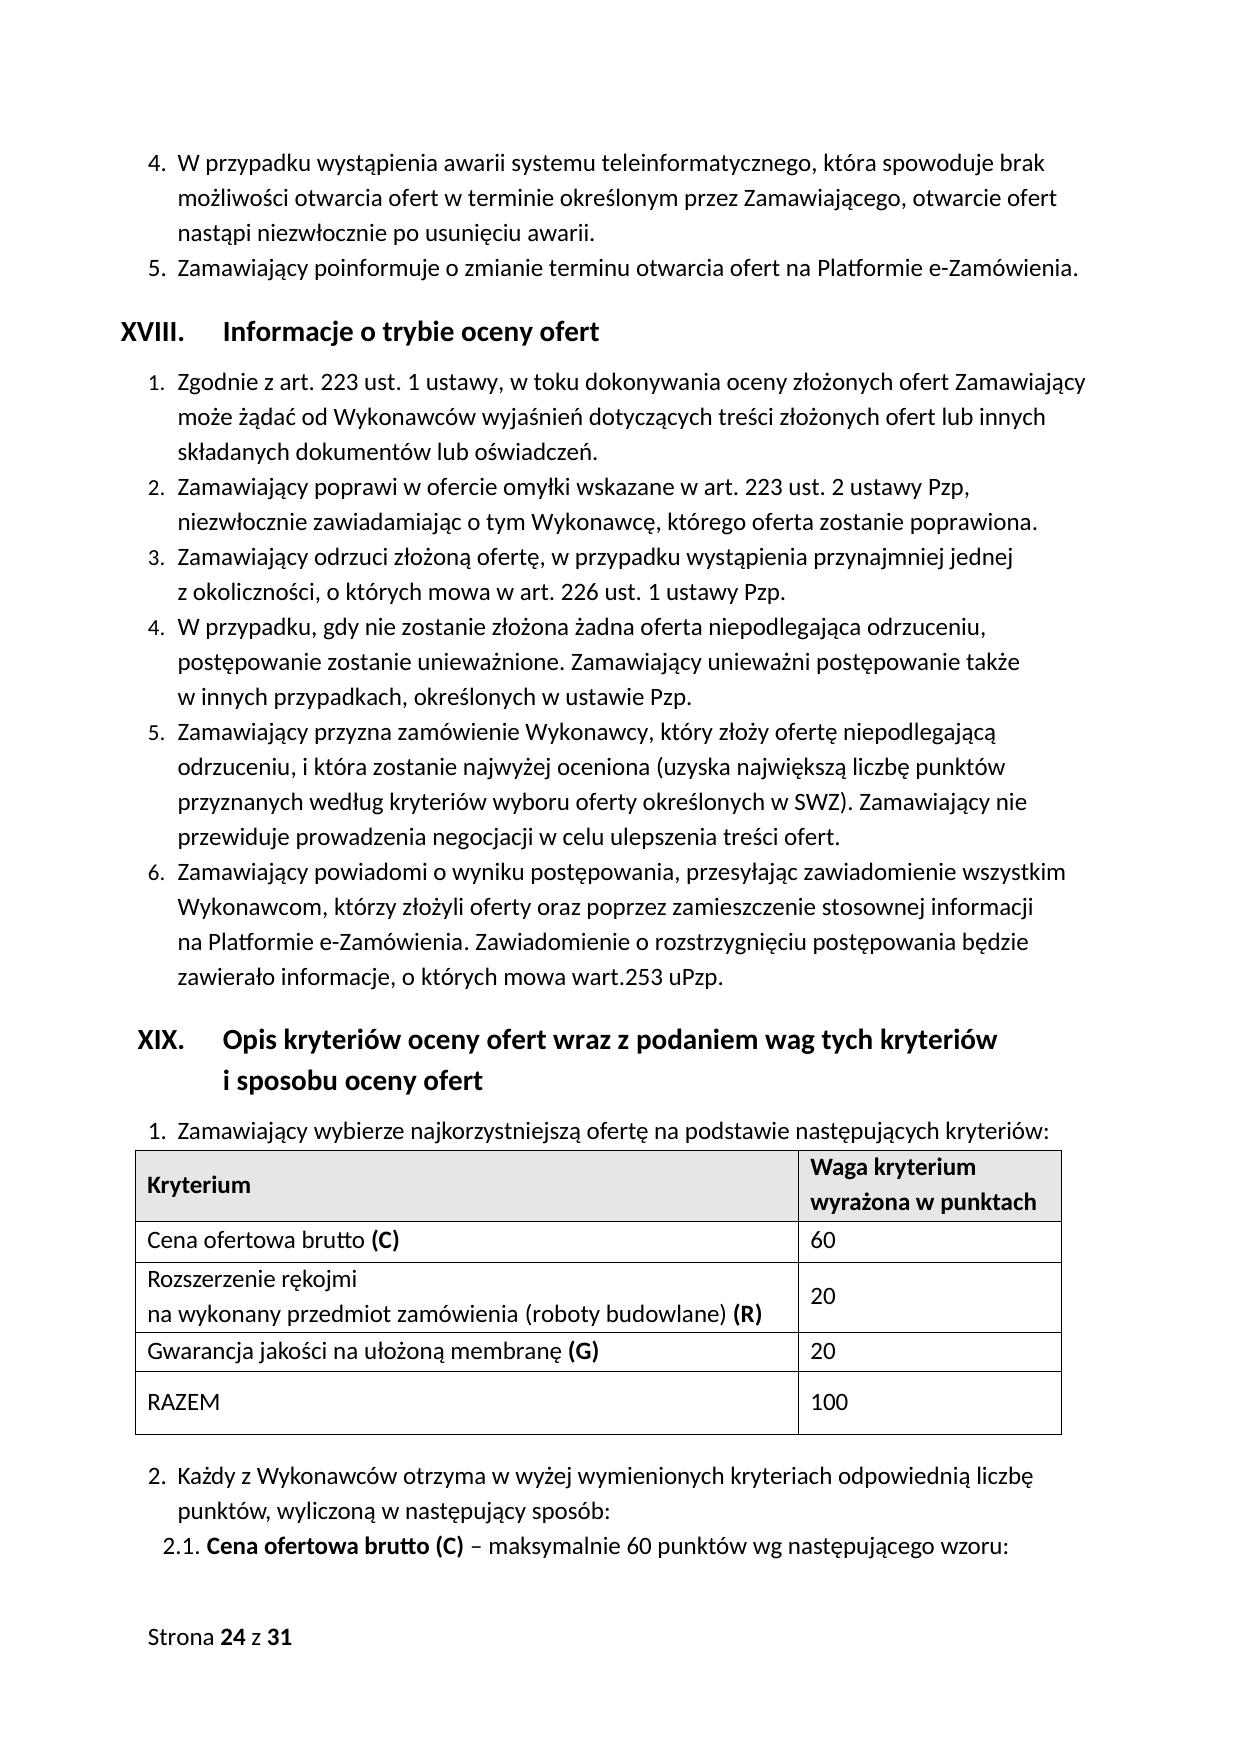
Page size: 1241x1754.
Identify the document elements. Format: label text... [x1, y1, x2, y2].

list Każdy z Wykonawców otrzyma w wyżej wymienionych kryteriach odpowiednią liczbę punktów, wyliczoną w następujący sposób: [148, 1460, 1093, 1526]
list Zamawiający powiadomi o wyniku postępowania, przesyłając zawiadomienie wszystkim Wykonawcom, którzy złożyli oferty oraz poprzez zamieszczenie stosownej informacji na Platformie e-Zamówienia. Zawiadomienie o rozstrzygnięciu postępowania będzie zawierało informacje, o których mowa wart.253 uPzp. [148, 856, 1090, 992]
table_cell 100 [799, 1372, 1061, 1434]
table_header Waga kryterium wyrażona w punktach [799, 1151, 1061, 1221]
list Zamawiający przyzna zamówienie Wykonawcy, który złoży ofertę niepodlegającą odrzuceniu, i która zostanie najwyżej oceniona (uzyska największą liczbę punktów przyznanych według kryteriów wyboru oferty określonych w SWZ). Zamawiający nie przewiduje prowadzenia negocjacji w celu ulepszenia treści ofert. [148, 716, 1090, 852]
table_cell Cena ofertowa brutto (C) [136, 1222, 798, 1262]
list Zgodnie z art. 223 ust. 1 ustawy, w toku dokonywania oceny złożonych ofert Zamawiający może żądać od Wykonawców wyjaśnień dotyczących treści złożonych ofert lub innych składanych dokumentów lub oświadczeń. [148, 366, 1090, 467]
list W przypadku wystąpienia awarii systemu teleinformatycznego, która spowoduje brak możliwości otwarcia ofert w terminie określonym przez Zamawiającego, otwarcie ofert nastąpi niezwłocznie po usunięciu awarii. [148, 148, 1090, 248]
list Zamawiający wybierze najkorzystniejszą ofertę na podstawie następujących kryteriów: [148, 1115, 1093, 1146]
list Zamawiający poinformuje o zmianie terminu otwarcia ofert na Platformie e-Zamówienia. [148, 253, 1090, 283]
table_header Kryterium [136, 1151, 798, 1221]
subtitle Opis kryteriów oceny ofert wraz z podaniem wag tych kryteriów i sposobu oceny ofert [185, 1021, 1093, 1098]
table_cell 20 [799, 1333, 1061, 1371]
subtitle Informacje o trybie oceny ofert [185, 313, 1093, 348]
table_cell RAZEM [136, 1372, 798, 1434]
table_cell Rozszerzenie rękojmi na wykonany przedmiot zamówienia (roboty budowlane) (R) [136, 1263, 798, 1332]
table_cell Gwarancja jakości na ułożoną membranę (G) [136, 1333, 798, 1371]
list Zamawiający odrzuci złożoną ofertę, w przypadku wystąpienia przynajmniej jednej z okoliczności, o których mowa w art. 226 ust. 1 ustawy Pzp. [148, 541, 1090, 607]
list Cena ofertowa brutto (C) – maksymalnie 60 punktów wg następującego wzoru: [162, 1530, 1093, 1561]
table_cell 20 [799, 1263, 1061, 1332]
list W przypadku, gdy nie zostanie złożona żadna oferta niepodlegająca odrzuceniu, postępowanie zostanie unieważnione. Zamawiający unieważni postępowanie także w innych przypadkach, określonych w ustawie Pzp. [148, 611, 1090, 712]
table_cell 60 [799, 1222, 1061, 1262]
list Zamawiający poprawi w ofercie omyłki wskazane w art. 223 ust. 2 ustawy Pzp, niezwłocznie zawiadamiając o tym Wykonawcę, którego oferta zostanie poprawiona. [148, 471, 1090, 537]
